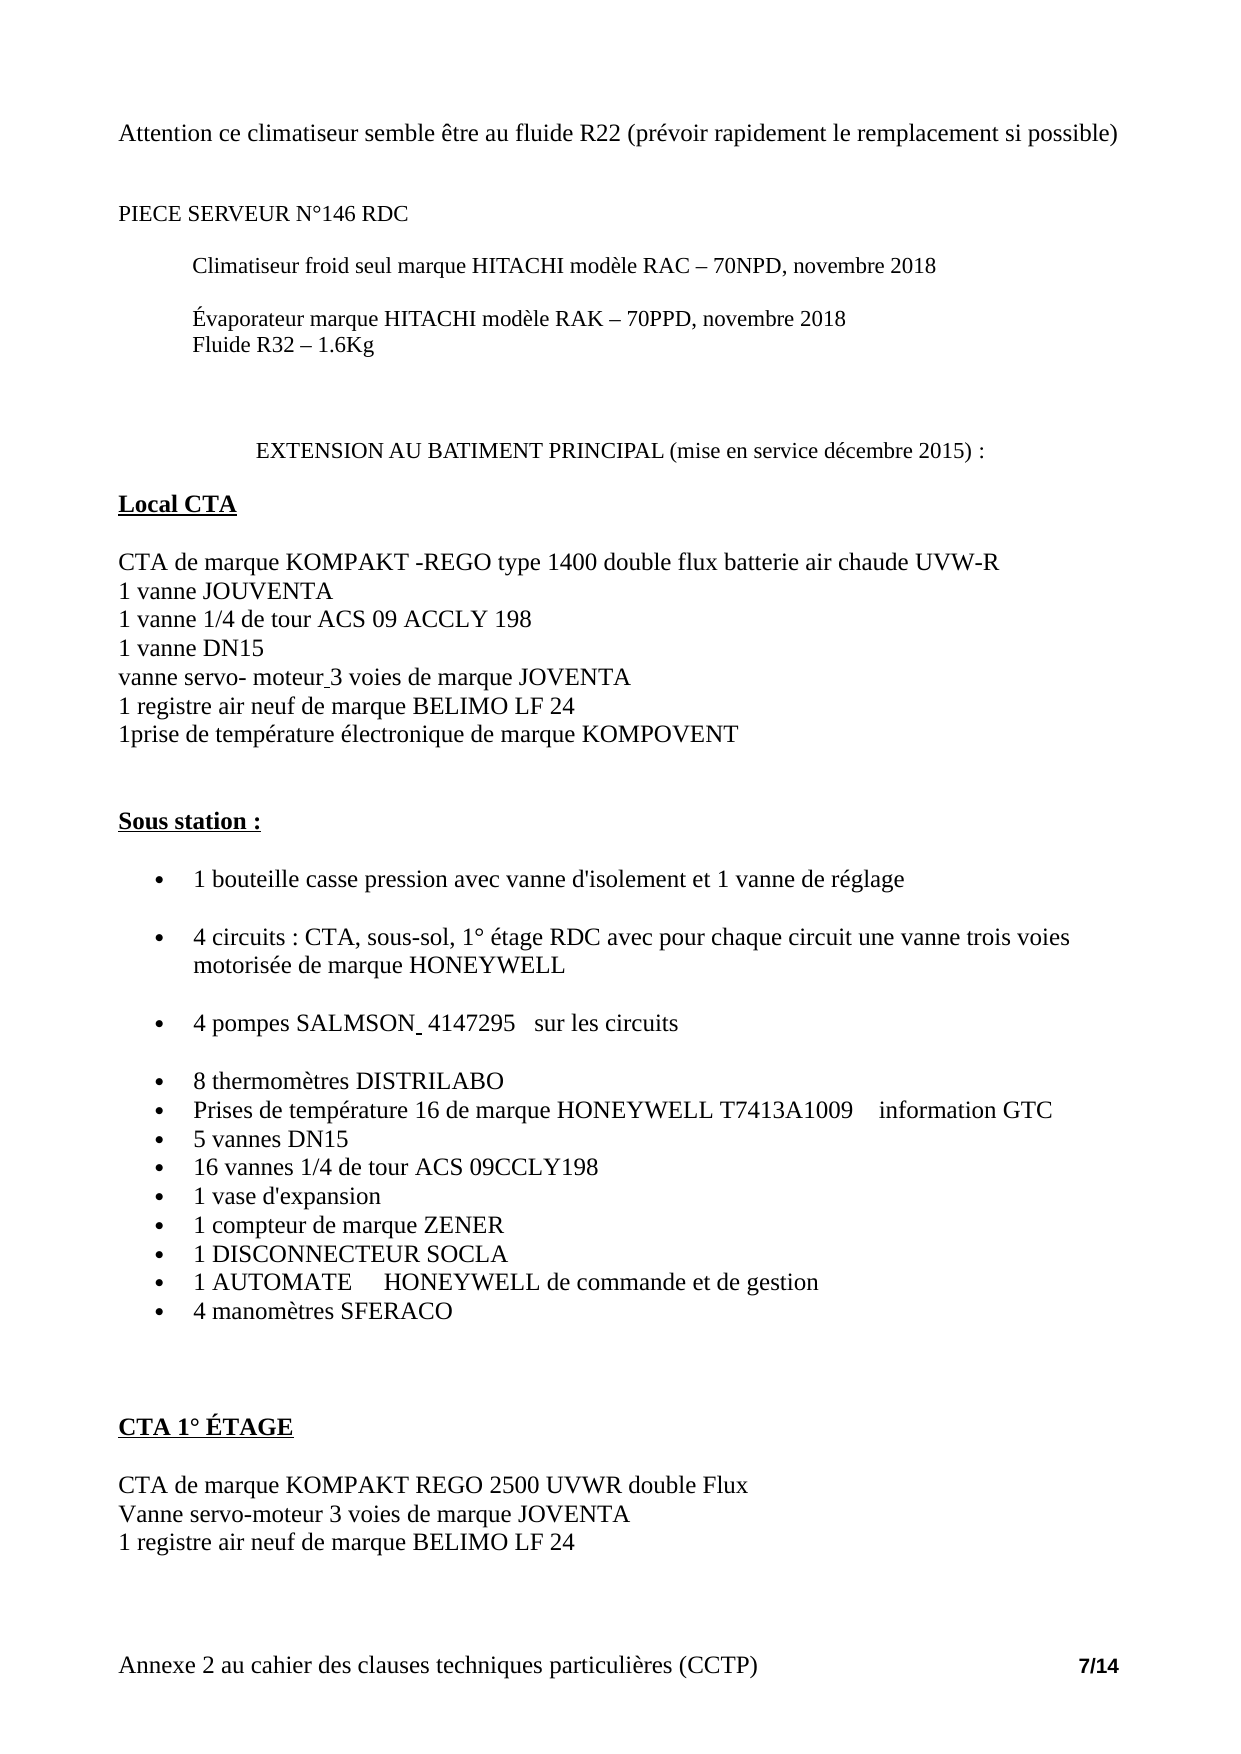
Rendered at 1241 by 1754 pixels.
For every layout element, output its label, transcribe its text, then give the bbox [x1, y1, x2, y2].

text PIECE SERVEUR N°146 RDC [118, 199, 1122, 226]
list Prises de température 16 de marque HONEYWELL T7413A1009 information GTC [156, 1095, 1122, 1124]
list 5 vannes DN15 [156, 1124, 1122, 1152]
list 1 AUTOMATE HONEYWELL de commande et de gestion [156, 1267, 1122, 1296]
text Local CTA CTA de marque KOMPAKT -REGO type 1400 double flux batterie air chaude UVW-R 1 vanne JOUVENTA 1 vanne 1/4 de tour ACS 09 ACCLY 198 1 vanne DN15 vanne servo- moteur 3 voies de marque JOVENTA 1 registre air neuf de marque BELIMO LF 24 1prise de température électronique de marque KOMPOVENT Sous station : [118, 489, 1122, 834]
list 1 compteur de marque ZENER [156, 1210, 1122, 1239]
list 4 pompes SALMSON 4147295 sur les circuits [156, 1008, 1122, 1037]
list 16 vannes 1/4 de tour ACS 09CCLY198 [156, 1152, 1122, 1181]
list 1 bouteille casse pression avec vanne d'isolement et 1 vanne de réglage [156, 864, 1122, 892]
list 1 vase d'expansion [156, 1181, 1122, 1210]
list 1 DISCONNECTEUR SOCLA [156, 1239, 1122, 1267]
text Climatiseur froid seul marque HITACHI modèle RAC – 70NPD, novembre 2018 [192, 252, 1122, 279]
list 4 manomètres SFERACO [156, 1296, 1122, 1325]
text Fluide R32 – 1.6Kg [192, 331, 1122, 358]
text Évaporateur marque HITACHI modèle RAK – 70PPD, novembre 2018 [192, 305, 1122, 331]
text CTA 1° ÉTAGE [118, 1412, 1122, 1441]
text Attention ce climatiseur semble être au fluide R22 (prévoir rapidement le remplacement si possible) [118, 118, 1122, 147]
text EXTENSION AU BATIMENT PRINCIPAL (mise en service décembre 2015) : [118, 437, 1122, 463]
list 8 thermomètres DISTRILABO [156, 1066, 1122, 1095]
text CTA de marque KOMPAKT REGO 2500 UVWR double Flux Vanne servo-moteur 3 voies de marque JOVENTA 1 registre air neuf de marque BELIMO LF 24 [118, 1470, 1122, 1556]
list 4 circuits : CTA, sous-sol, 1° étage RDC avec pour chaque circuit une vanne trois voies motorisée de marque HONEYWELL [156, 922, 1122, 979]
